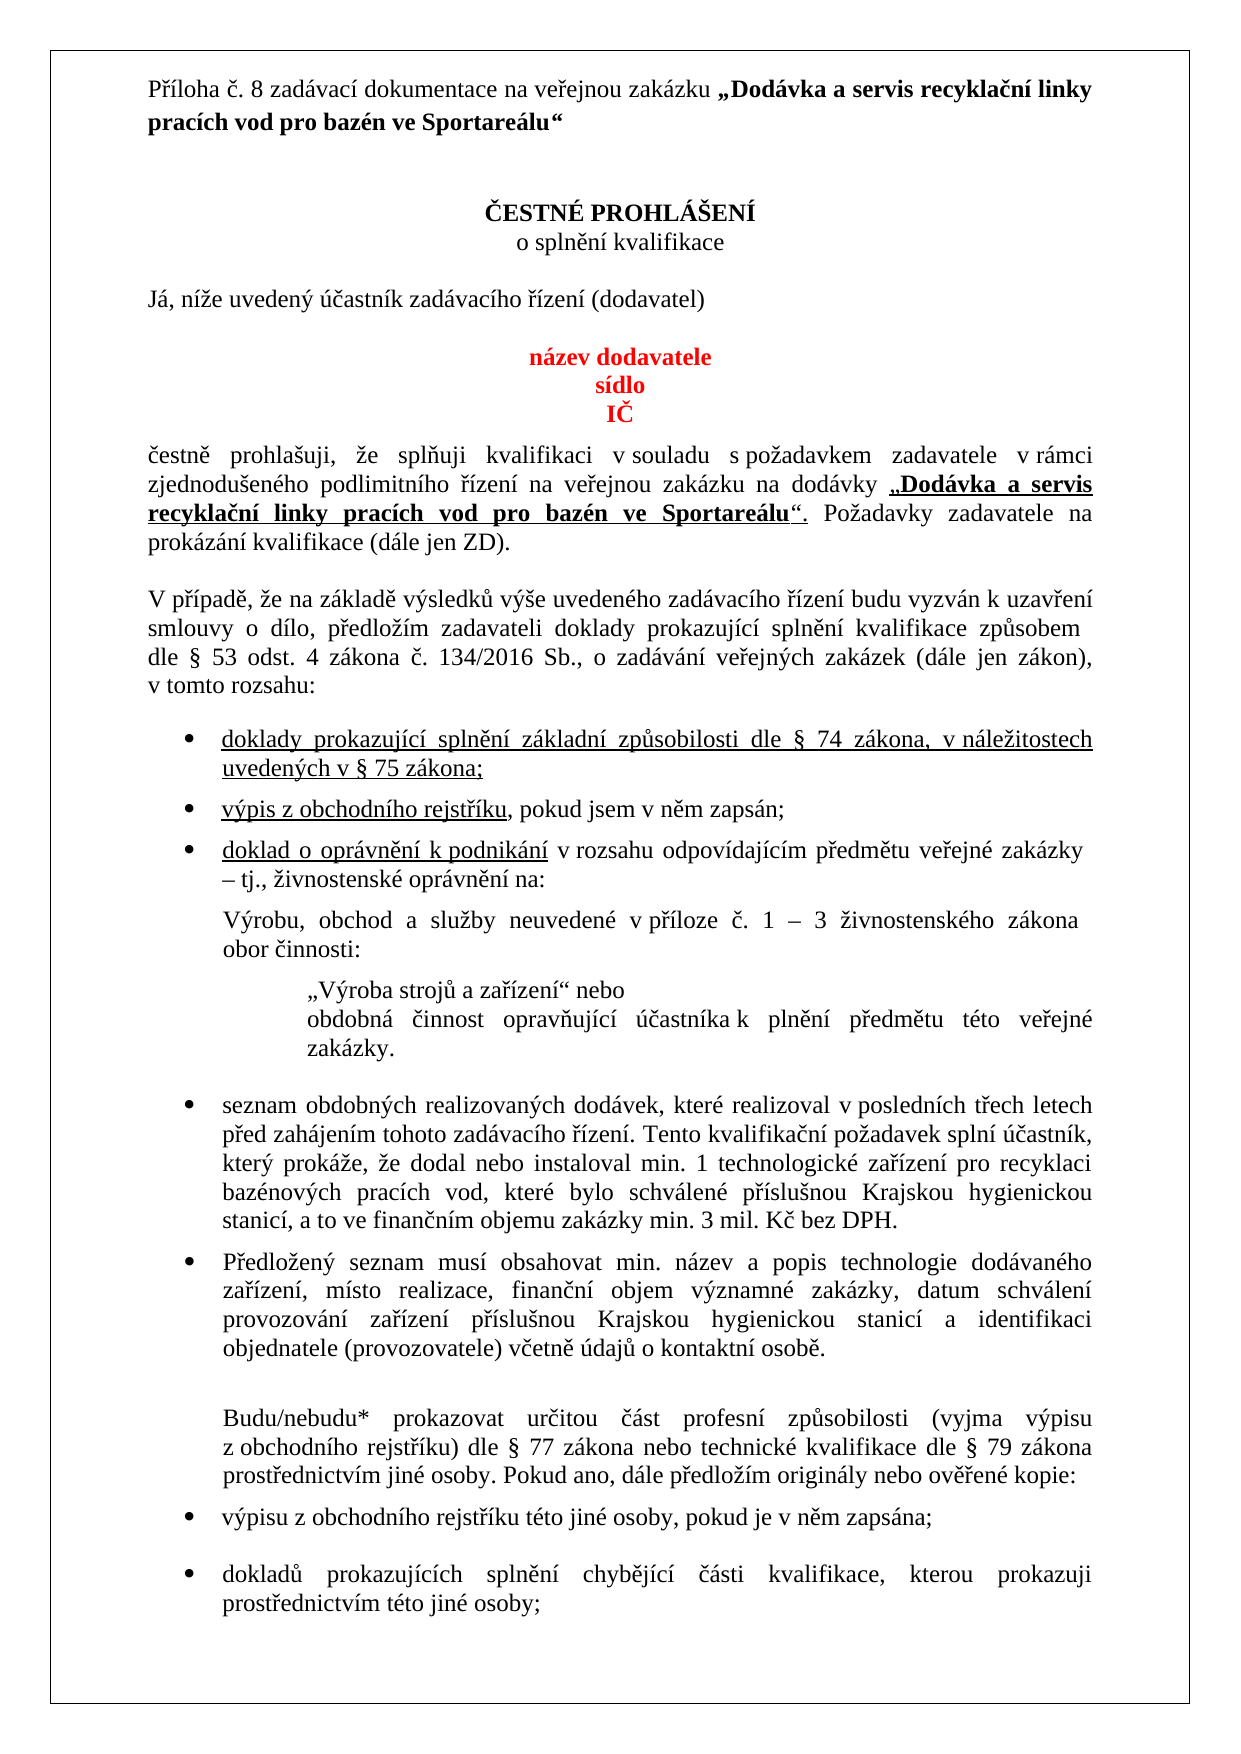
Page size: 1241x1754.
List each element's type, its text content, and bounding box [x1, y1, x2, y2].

text V případě, že na základě výsledků výše uvedeného zadávacího řízení budu vyzván k uzavření smlouvy o dílo, předložím zadavateli doklady prokazující splnění kvalifikace způsobem dle § 53 odst. 4 zákona č. 134/2016 Sb., o zadávání veřejných zakázek (dále jen zákon), v tomto rozsahu: [148, 584, 1093, 699]
list dokladů prokazujících splnění chybějící části kvalifikace, kterou prokazuji prostřednictvím této jiné osoby; [185, 1559, 1093, 1617]
text IČ [148, 399, 1093, 428]
text Já, níže uvedený účastník zadávacího řízení (dodavatel) [148, 284, 1093, 313]
title ČESTNÉ PROHLÁŠENÍ [148, 198, 1093, 227]
text „Výroba strojů a zařízení“ nebo [307, 975, 1093, 1004]
list seznam obdobných realizovaných dodávek, které realizoval v posledních třech letech před zahájením tohoto zadávacího řízení. Tento kvalifikační požadavek splní účastník, který prokáže, že dodal nebo instaloval min. 1 technologické zařízení pro recyklaci bazénových pracích vod, které bylo schválené příslušnou Krajskou hygienickou stanicí, a to ve finančním objemu zakázky min. 3 mil. Kč bez DPH. [185, 1090, 1093, 1234]
list výpis z obchodního rejstříku, pokud jsem v něm zapsán; [185, 794, 1093, 823]
list doklad o oprávnění k podnikání v rozsahu odpovídajícím předmětu veřejné zakázky – tj., živnostenské oprávnění na: [185, 835, 1093, 893]
subtitle čestně prohlašuji, že splňuji kvalifikaci v souladu s požadavkem zadavatele v rámci zjednodušeného podlimitního řízení na veřejnou zakázku na dodávky „Dodávka a servis recyklační linky pracích vod pro bazén ve Sportareálu“. Požadavky zadavatele na prokázání kvalifikace (dále jen ZD). [148, 440, 1093, 555]
text obdobná činnost opravňující účastníka k plnění předmětu této veřejné zakázky. [307, 1004, 1093, 1062]
text sídlo [148, 370, 1093, 399]
text Budu/nebudu* prokazovat určitou část profesní způsobilosti (vyjma výpisu z obchodního rejstříku) dle § 77 zákona nebo technické kvalifikace dle § 79 zákona prostřednictvím jiné osoby. Pokud ano, dále předložím originály nebo ověřené kopie: [223, 1403, 1093, 1489]
text o splnění kvalifikace [148, 227, 1093, 255]
text název dodavatele [148, 342, 1093, 370]
list doklady prokazující splnění základní způsobilosti dle § 74 zákona, v náležitostech uvedených v § 75 zákona; [185, 724, 1093, 782]
list Předložený seznam musí obsahovat min. název a popis technologie dodávaného zařízení, místo realizace, finanční objem významné zakázky, datum schválení provozování zařízení příslušnou Krajskou hygienickou stanicí a identifikaci objednatele (provozovatele) včetně údajů o kontaktní osobě. [185, 1247, 1093, 1362]
text Výrobu, obchod a služby neuvedené v příloze č. 1 – 3 živnostenského zákona obor činnosti: [223, 905, 1093, 963]
text Příloha č. 8 zadávací dokumentace na veřejnou zakázku „Dodávka a servis recyklační linky pracích vod pro bazén ve Sportareálu“ [148, 74, 1093, 136]
list výpisu z obchodního rejstříku této jiné osoby, pokud je v něm zapsána; [185, 1502, 1093, 1530]
